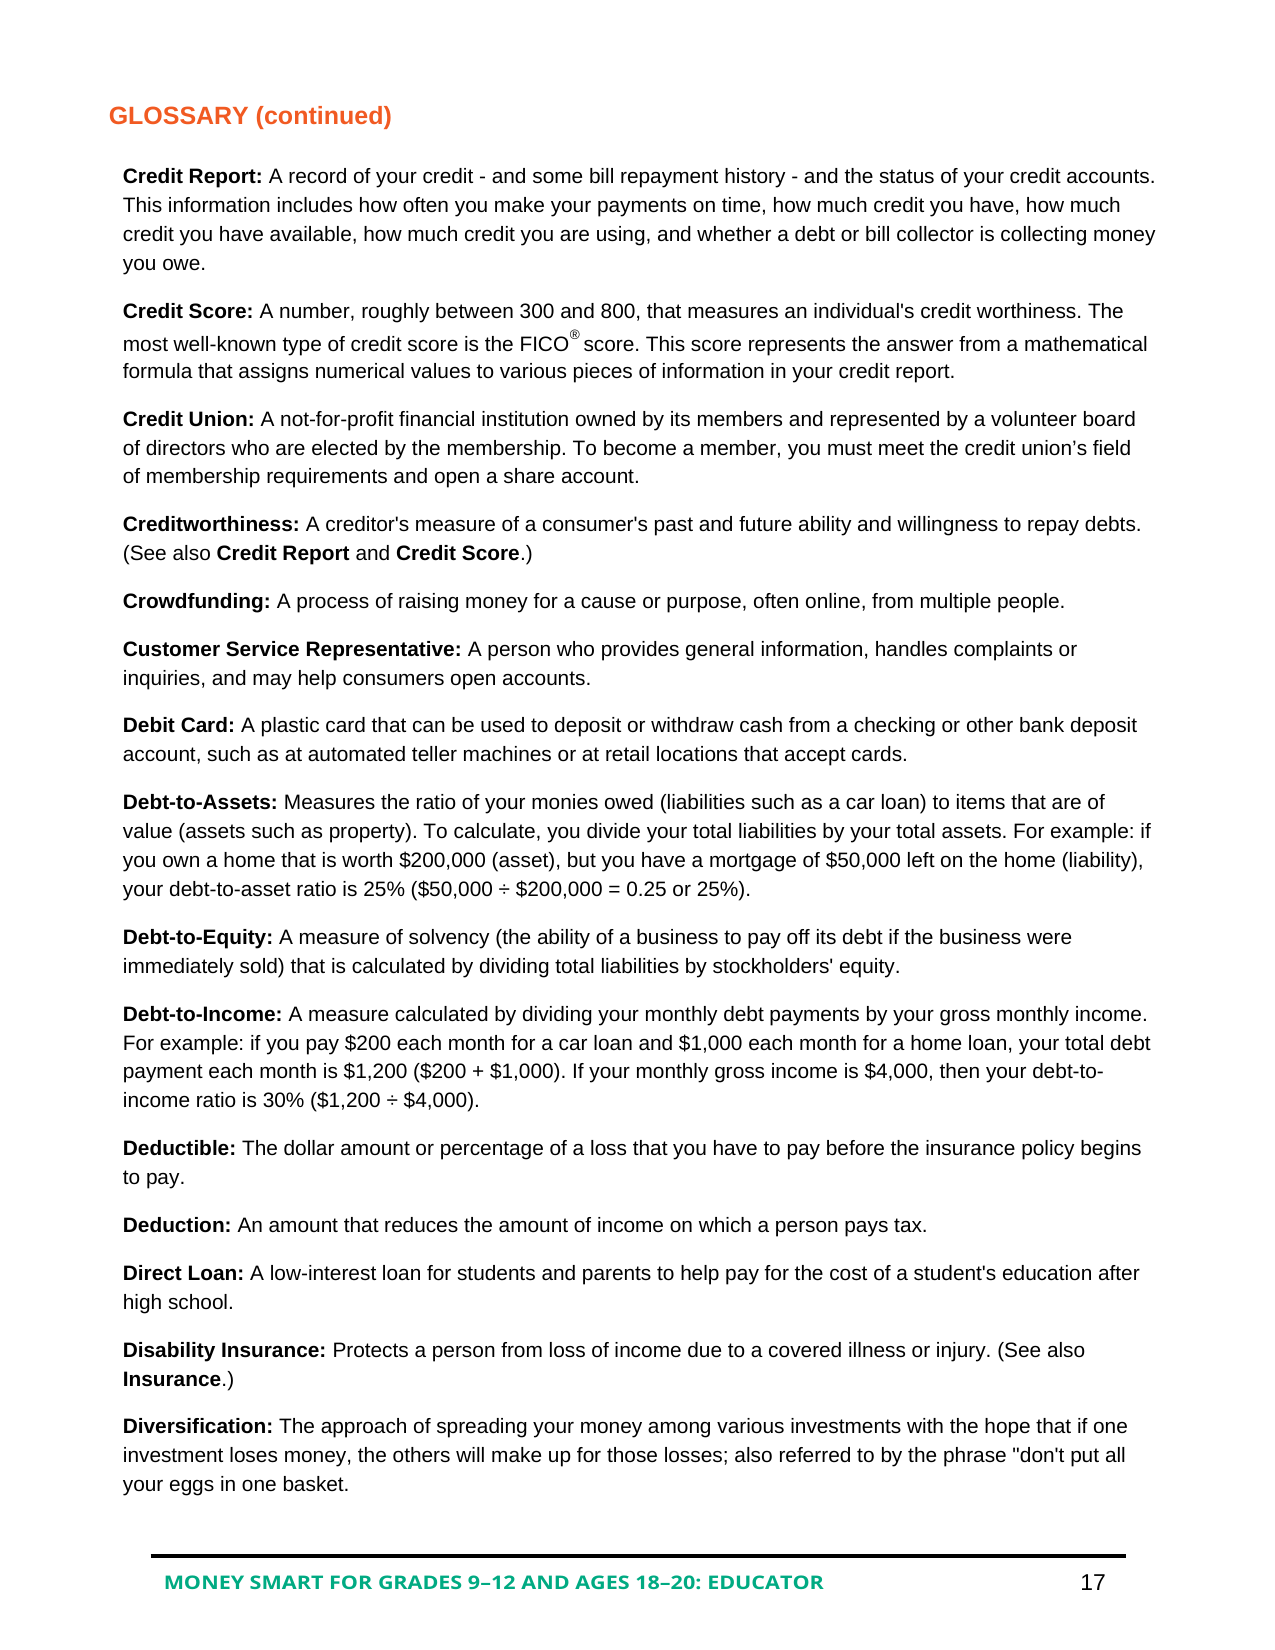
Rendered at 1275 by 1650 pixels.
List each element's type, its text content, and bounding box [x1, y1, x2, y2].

text Debt-to-Income: A measure calculated by dividing your monthly debt payments by your gross monthly income. For example: if you pay $200 each month for a car loan and $1,000 each month for a home loan, your total debt payment each month is $1,200 ($200 + $1,000). If your monthly gross income is $4,000, then your debt-to- income ratio is 30% ($1,200 ÷ $4,000). [123, 1001, 1154, 1112]
text Direct Loan: A low-interest loan for students and parents to help pay for the cost of a student's education after high school. [123, 1261, 1143, 1313]
text Deductible: The dollar amount or percentage of a loss that you have to pay before the insurance policy begins to pay. [123, 1136, 1153, 1189]
text Customer Service Representative: A person who provides general information, handles complaints or inquiries, and may help consumers open accounts. [123, 637, 1153, 689]
text Creditworthiness: A creditor's measure of a consumer's past and future ability and willingness to repay debts. (See also Credit Report and Credit Score.) [123, 512, 1145, 565]
text Crowdfunding: A process of raising money for a cause or purpose, often online, from multiple people. [123, 589, 1153, 613]
subtitle Insurance.) [123, 1366, 1153, 1390]
text Disability Insurance: Protects a person from loss of income due to a covered illness or injury. (See also [123, 1337, 1153, 1361]
text Debt-to-Equity: A measure of solvency (the ability of a business to pay off its debt if the business were immediately sold) that is calculated by dividing total liabilities by stockholders' equity. [123, 924, 1075, 977]
text Credit Score: A number, roughly between 300 and 800, that measures an individual's credit worthiness. The most well-known type of credit score is the FICO® score. This score represents the answer from a mathematical formula that assigns numerical values to various pieces of information in your credit report. [123, 299, 1153, 382]
text Diversification: The approach of spreading your money among various investments with the hope that if one investment loses money, the others will make up for those losses; also referred to by the phrase "don't put all your eggs in one basket. [123, 1414, 1129, 1496]
text Credit Union: A not-for-profit financial institution owned by its members and represented by a volunteer board of directors who are elected by the membership. To become a member, you must meet the credit union’s field of membership requirements and open a share account. [123, 406, 1154, 488]
text Debt-to-Assets: Measures the ratio of your monies owed (liabilities such as a car loan) to items that are of value (assets such as property). To calculate, you divide your total liabilities by your total assets. For example: if you own a home that is worth $200,000 (asset), but you have a mortgage of $50,000 left on the home (liability), your debt-to-asset ratio is 25% ($50,000 ÷ $200,000 = 0.25 or 25%). [123, 790, 1154, 901]
text Deduction: An amount that reduces the amount of income on which a person pays tax. [123, 1213, 1153, 1237]
text Debit Card: A plastic card that can be used to deposit or withdraw cash from a checking or other bank deposit account, such as at automated teller machines or at retail locations that accept cards. [123, 713, 1153, 766]
text Credit Report: A record of your credit - and some bill repayment history - and the status of your credit accounts. This information includes how often you make your payments on time, how much credit you have, how much credit you have available, how much credit you are using, and whether a debt or bill collector is collecting money you owe. [123, 164, 1159, 275]
